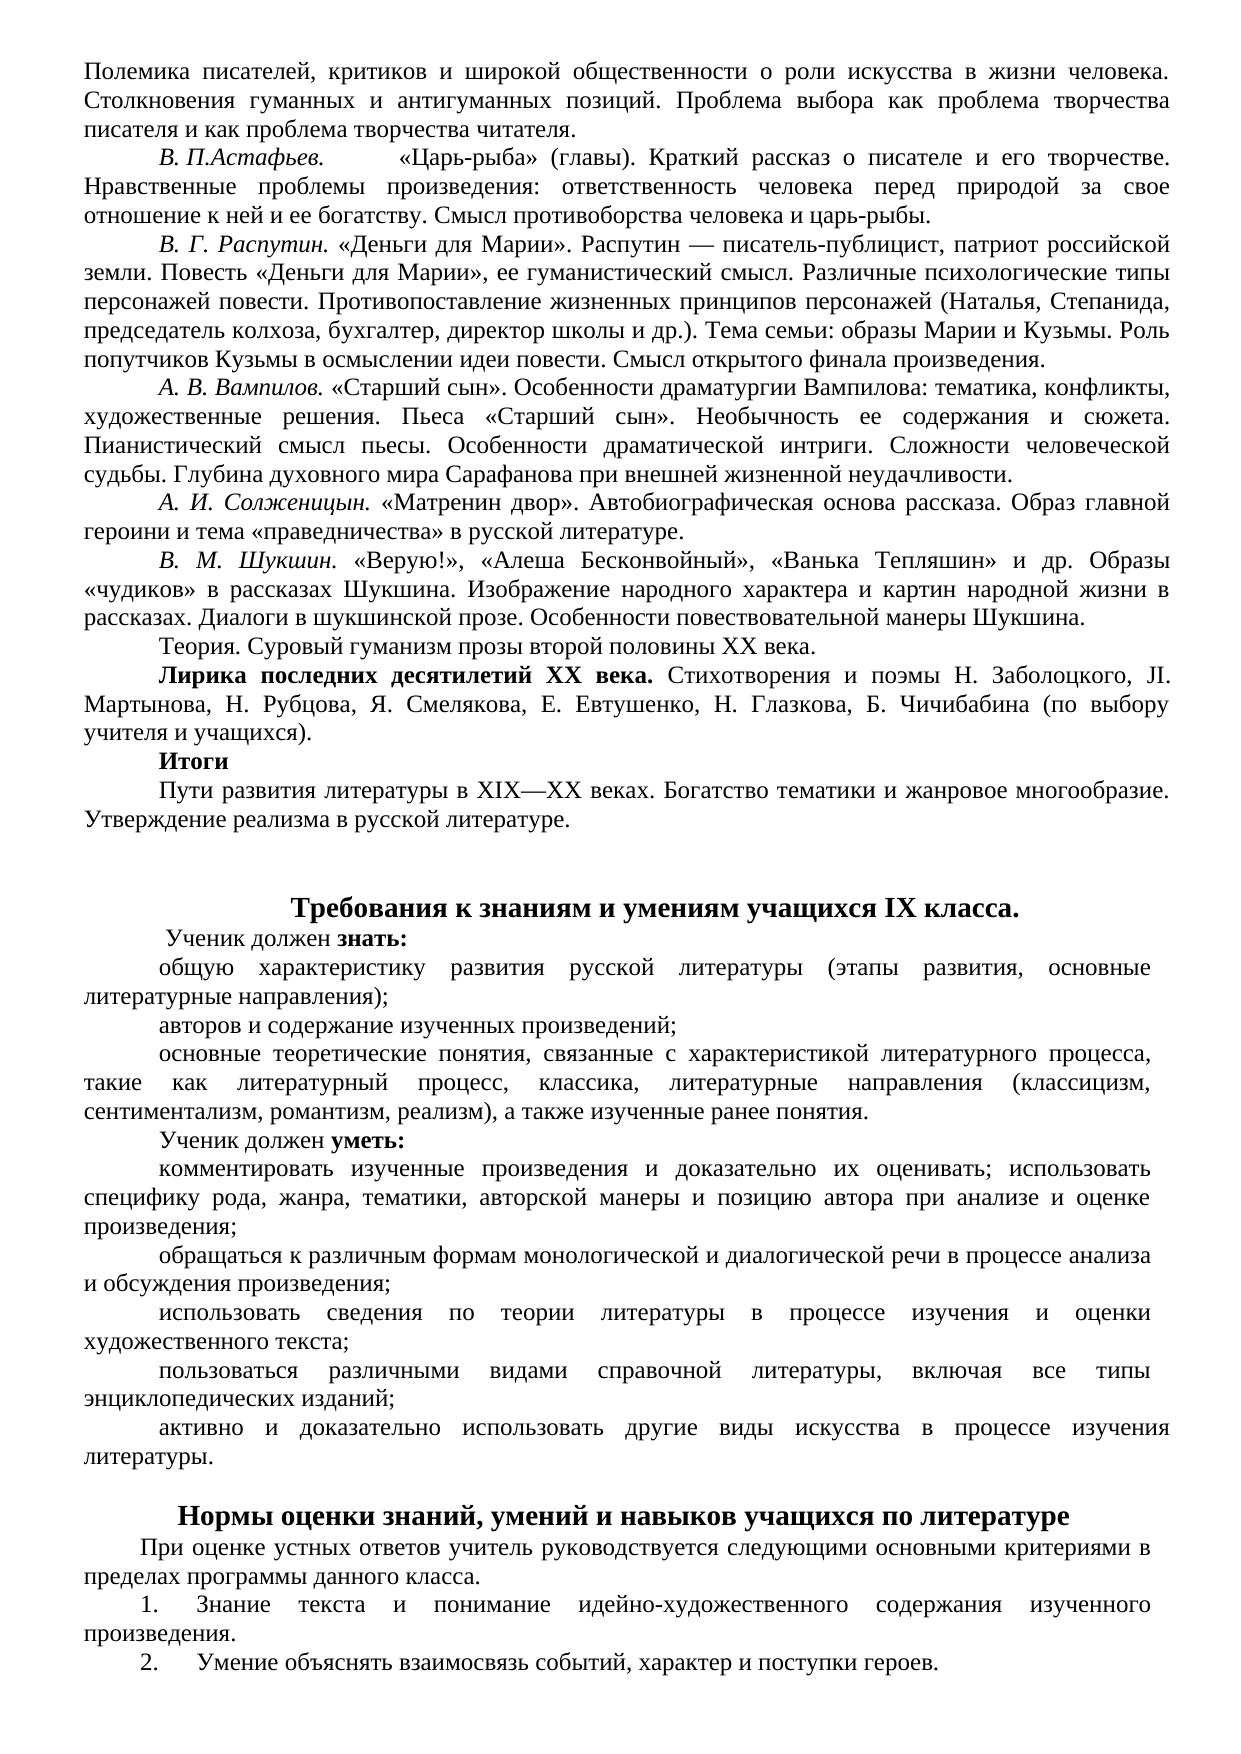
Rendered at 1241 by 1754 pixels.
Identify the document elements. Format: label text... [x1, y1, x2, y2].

text авторов и содержание изученных произведений; [83, 1010, 1152, 1038]
text В. Г. Распутин. «Деньги для Марии». Распутин — писатель-публицист, патриот российской земли. Повесть «Деньги для Марии», ее гуманистический смысл. Различные психологические типы персонажей повести. Противопоставление жизненных принципов персонажей (Наталья, Степанида, председатель колхоза, бухгалтер, директор школы и др.). Тема семьи: образы Марии и Кузьмы. Роль попутчиков Кузьмы в осмыслении идеи повести. Смысл открытого финала произведения. [83, 229, 1171, 372]
text Ученик должен уметь: [83, 1125, 1152, 1153]
text Итоги [83, 746, 1171, 775]
text обращаться к различным формам монологической и диалогической речи в процессе анализа и обсуждения произведения; [83, 1240, 1152, 1297]
text А. В. Вампилов. «Старший сын». Особенности драматургии Вампилова: тематика, конфликты, художественные решения. Пьеса «Старший сын». Необычность ее содержания и сюжета. Пианистический смысл пьесы. Особенности драматической интриги. Сложности человеческой судьбы. Глубина духовного мира Сарафанова при внешней жизненной неудачливости. [83, 372, 1171, 487]
text пользоваться различными видами справочной литературы, включая все типы энциклопедических изданий; [83, 1355, 1152, 1412]
text Теория. Суровый гуманизм прозы второй половины XX века. [83, 631, 1171, 660]
text Лирика последних десятилетий XX века. Стихотворения и поэмы Н. Заболоцкого, JI. Мартынова, Н. Рубцова, Я. Смелякова, Е. Евтушенко, Н. Глазкова, Б. Чичибабина (по выбору учителя и учащихся). [83, 660, 1171, 746]
text Требования к знаниям и умениям учащихся IX класса. [83, 890, 1152, 923]
text Нормы оценки знаний, умений и навыков учащихся по литературе [121, 1498, 1227, 1532]
text общую характеристику развития русской литературы (этапы развития, основные литературные направления); [83, 952, 1152, 1010]
text При оценке устных ответов учитель руководствуется следующими основными критериями в пределах программы данного класса. [83, 1532, 1152, 1589]
text основные теоретические понятия, связанные с характеристикой литературного процесса, такие как литературный процесс, классика, литературные направления (классицизм, сентиментализм, романтизм, реализм), а также изученные ранее понятия. [83, 1038, 1152, 1125]
text использовать сведения по теории литературы в процессе изучения и оценки художественного текста; [83, 1297, 1152, 1355]
text В. П.Астафьев. «Царь-рыба» (главы). Краткий рассказ о писателе и его творчестве. Нравственные проблемы произведения: ответственность человека перед природой за свое отношение к ней и ее богатству. Смысл противоборства человека и царь-рыбы. [83, 142, 1171, 229]
text В. М. Шукшин. «Верую!», «Алеша Бесконвойный», «Ванька Тепляшин» и др. Образы «чудиков» в рассказах Шукшина. Изображение народного характера и картин народной жизни в рассказах. Диалоги в шукшинской прозе. Особенности повествовательной манеры Шукшина. [83, 545, 1171, 631]
list Знание текста и понимание идейно-художественного содержания изученного произведения. [83, 1589, 1152, 1647]
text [83, 56, 1171, 142]
list Умение объяснять взаимосвязь событий, характер и поступки героев. [83, 1647, 1152, 1676]
text комментировать изученные произведения и доказательно их оценивать; использовать специфику рода, жанра, тематики, авторской манеры и позицию автора при анализе и оценке произведения; [83, 1153, 1152, 1240]
text активно и доказательно использовать другие виды искусства в процессе изучения литературы. [83, 1412, 1171, 1470]
text А. И. Солженицын. «Матренин двор». Автобиографическая основа рассказа. Образ главной героини и тема «праведничества» в русской литературе. [83, 487, 1171, 545]
text Пути развития литературы в XIX—XX веках. Богатство тематики и жанровое многообразие. Утверждение реализма в русской литературе. [83, 775, 1171, 832]
text Ученик должен знать: [83, 923, 1152, 952]
